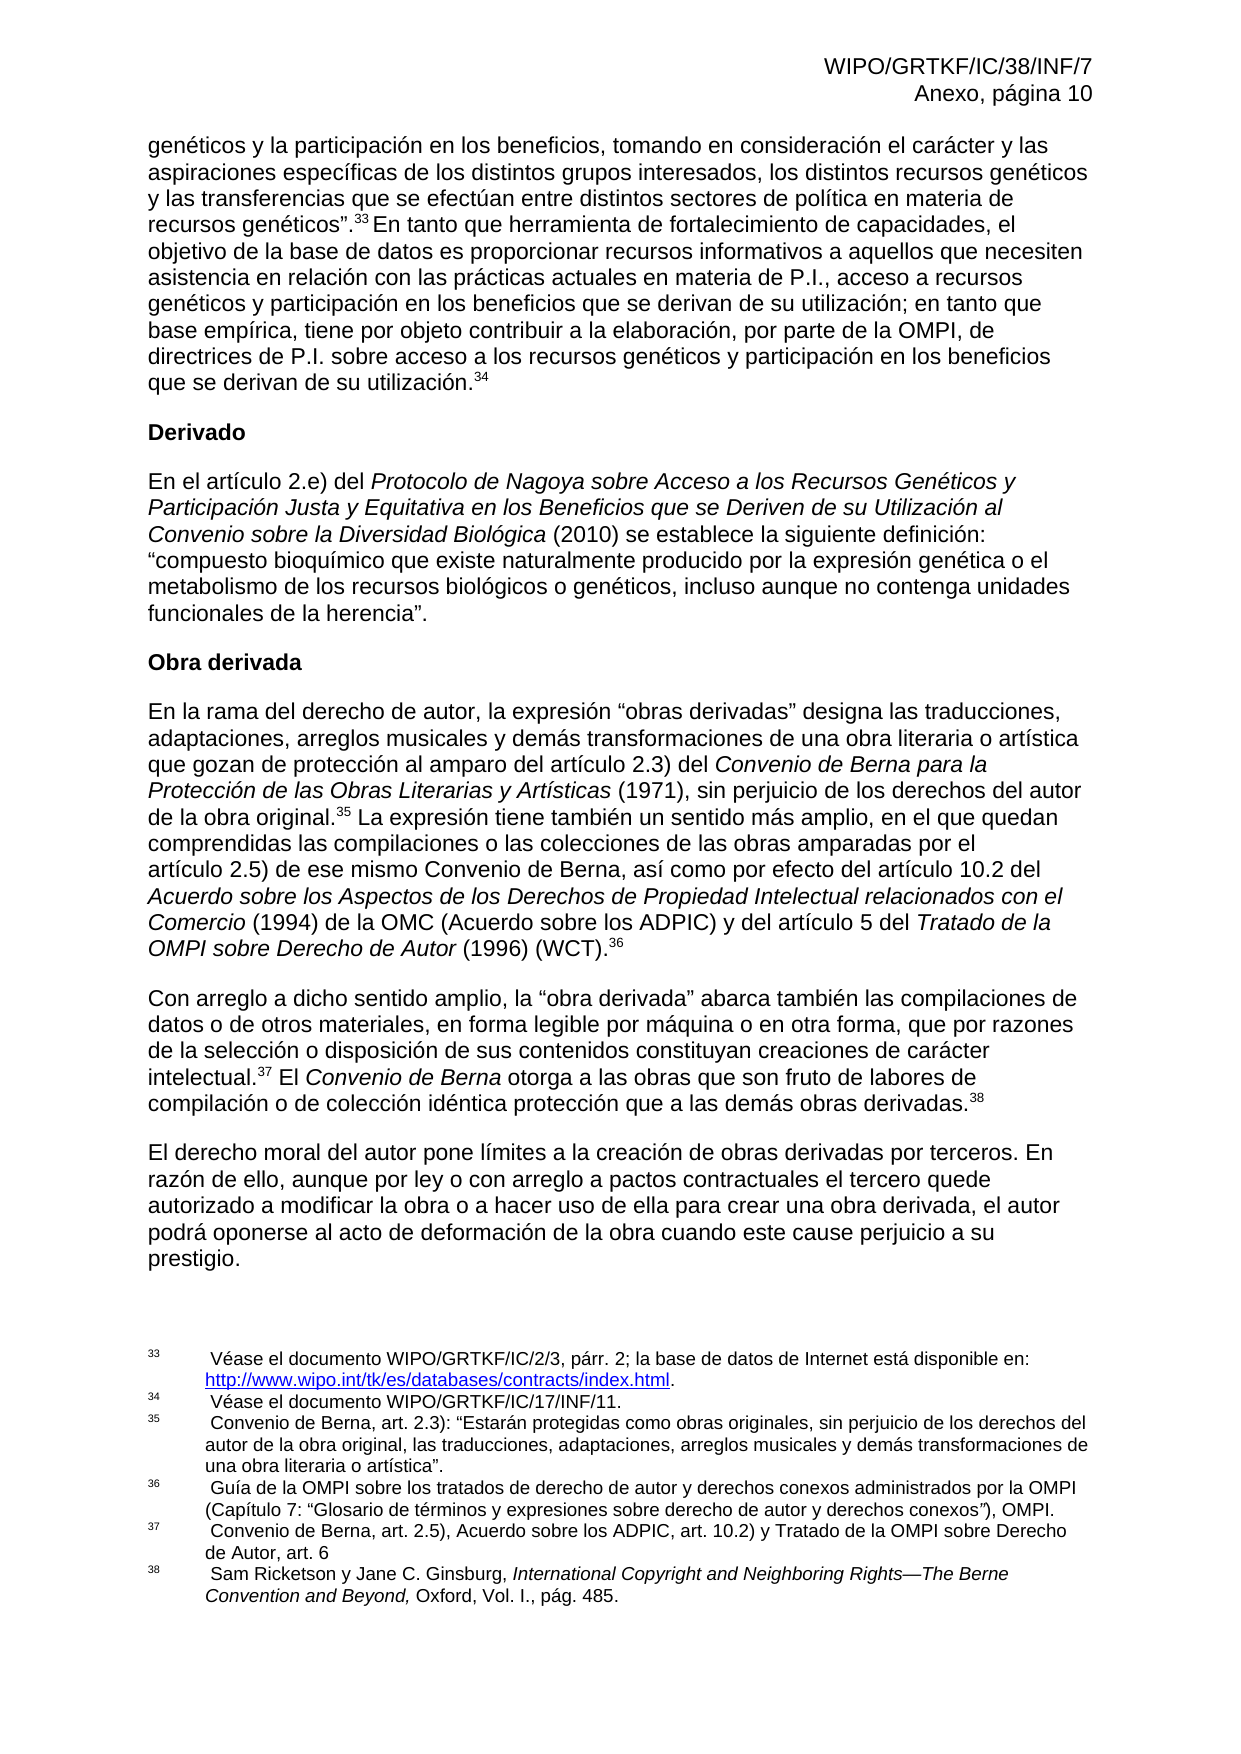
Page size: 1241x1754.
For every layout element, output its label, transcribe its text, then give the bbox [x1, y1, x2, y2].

list Derivado [148, 419, 1092, 445]
list Con arreglo a dicho sentido amplio, la “obra derivada” abarca también las compilaciones de datos o de otros materiales, en forma legible por máquina o en otra forma, que por razones de la selección o disposición de sus contenidos constituyan creaciones de carácter intelectual. El Convenio de Berna otorga a las obras que son fruto de labores de compilación o de colección idéntica protección que a las demás obras derivadas. [148, 985, 1092, 1116]
list En el artículo 2.e) del Protocolo de Nagoya sobre Acceso a los Recursos Genéticos y Participación Justa y Equitativa en los Beneficios que se Deriven de su Utilización al Convenio sobre la Diversidad Biológica (2010) se establece la siguiente definición: “compuesto bioquímico que existe naturalmente producido por la expresión genética o el metabolismo de los recursos biológicos o genéticos, incluso aunque no contenga unidades funcionales de la herencia”. [148, 468, 1092, 626]
list En la rama del derecho de autor, la expresión “obras derivadas” designa las traducciones, adaptaciones, arreglos musicales y demás transformaciones de una obra literaria o artística que gozan de protección al amparo del artículo 2.3) del Convenio de Berna para la Protección de las Obras Literarias y Artísticas (1971), sin perjuicio de los derechos del autor de la obra original. La expresión tiene también un sentido más amplio, en el que quedan comprendidas las compilaciones o las colecciones de las obras amparadas por el artículo 2.5) de ese mismo Convenio de Berna, así como por efecto del artículo 10.2 del Acuerdo sobre los Aspectos de los Derechos de Propiedad Intelectual relacionados con el Comercio (1994) de la OMC (Acuerdo sobre los ADPIC) y del artículo 5 del Tratado de la OMPI sobre Derecho de Autor (1996) (WCT). [148, 698, 1092, 962]
list El derecho moral del autor pone límites a la creación de obras derivadas por terceros. En razón de ello, aunque por ley o con arreglo a pactos contractuales el tercero quede autorizado a modificar la obra o a hacer uso de ella para crear una obra derivada, el autor podrá oponerse al acto de deformación de la obra cuando este cause perjuicio a su prestigio. [148, 1139, 1092, 1271]
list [148, 132, 1092, 396]
list Obra derivada [148, 649, 1092, 675]
